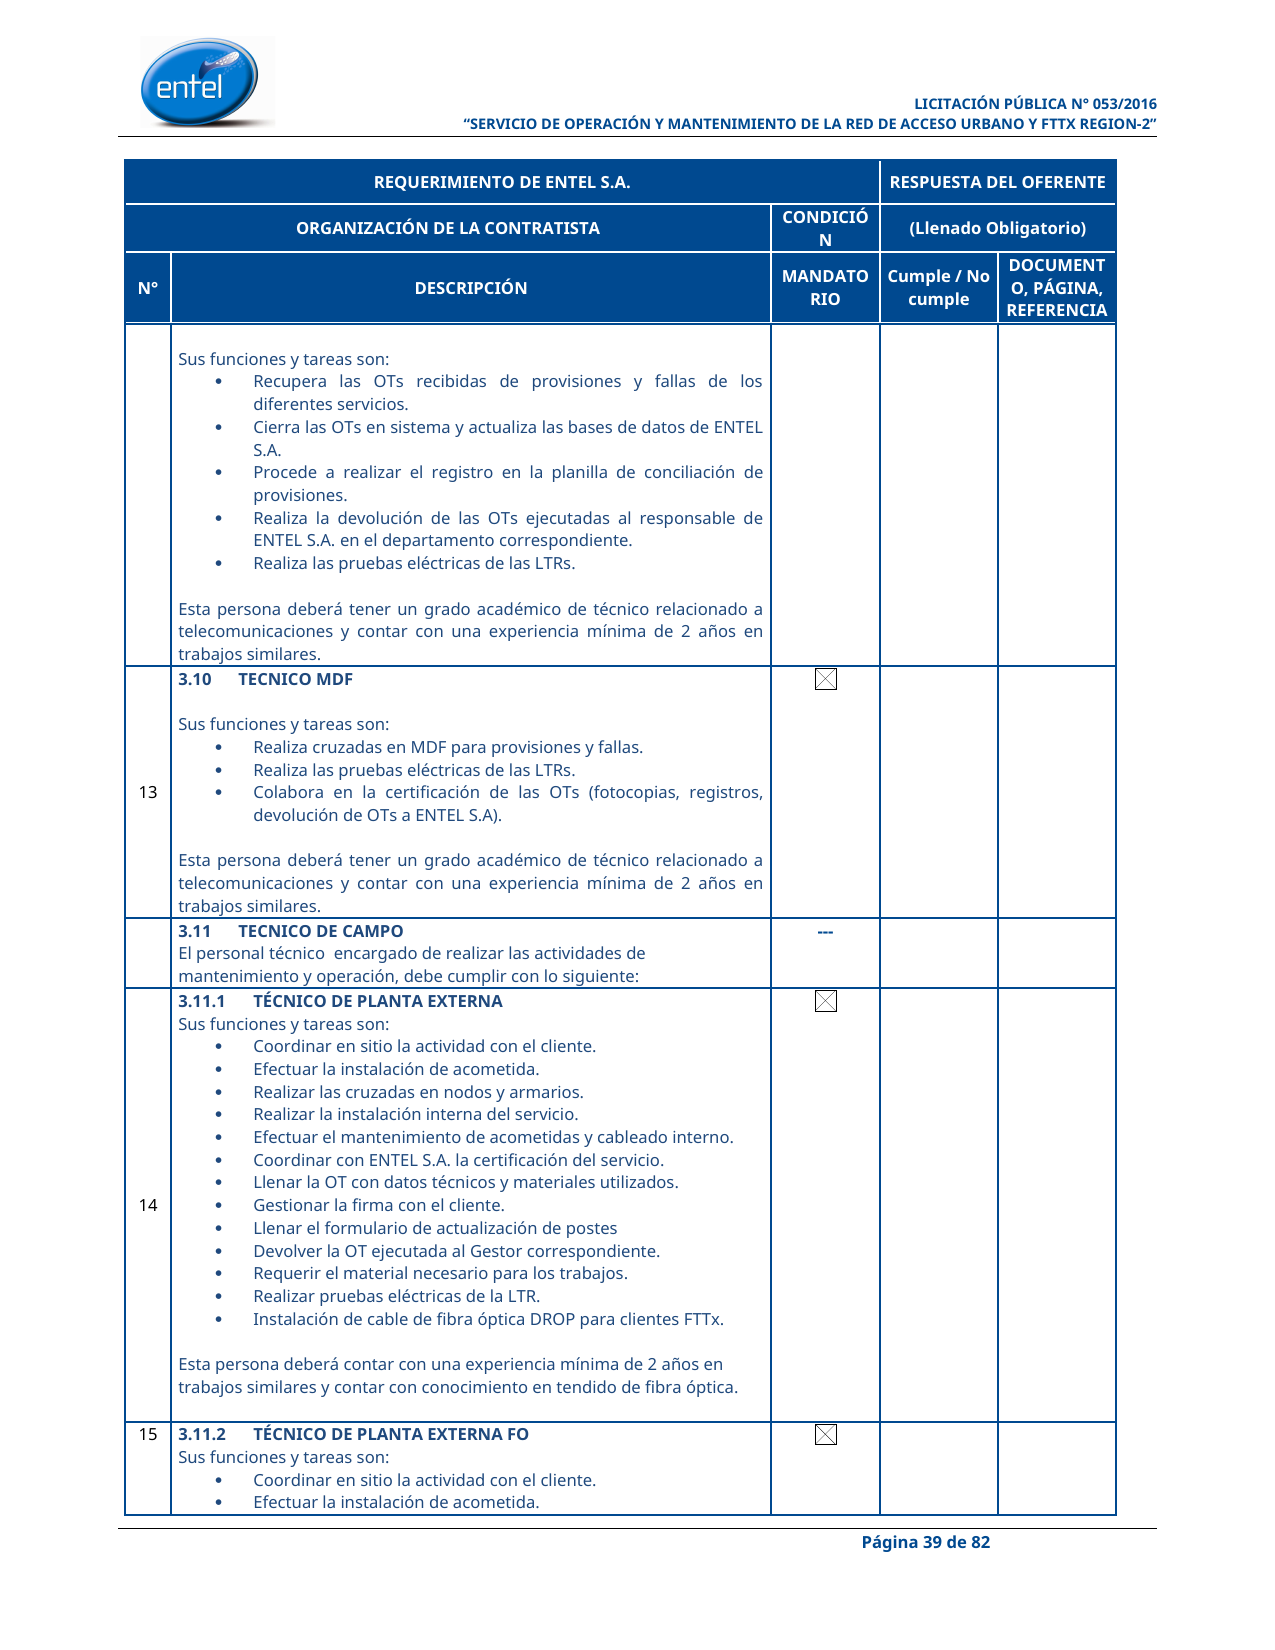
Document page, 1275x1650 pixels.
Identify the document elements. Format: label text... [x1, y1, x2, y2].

table_cell CONDICIÓN [772, 205, 879, 251]
table_cell [772, 989, 879, 1421]
table_cell [772, 325, 879, 665]
table_cell [999, 919, 1115, 987]
table_cell [999, 325, 1115, 665]
table_cell 14 [126, 989, 170, 1421]
table_cell TECNICO MDF Sus funciones y tareas son: Realiza cruzadas en MDF para provisiones y fallas. Realiza las pruebas eléctricas de las LTRs. Colabora en la certificación de las OTs (fotocopias, registros, devolución de OTs a ENTEL S.A). Esta persona deberá tener un grado académico de técnico relacionado a telecomunicaciones y contar con una experiencia mínima de 2 años en trabajos similares. [172, 667, 770, 917]
table_header RESPUESTA DEL OFERENTE [881, 161, 1115, 203]
table_cell DESCRIPCIÓN [172, 253, 770, 322]
table_cell TECNICO DE CAMPO El personal técnico encargado de realizar las actividades de mantenimiento y operación, debe cumplir con lo siguiente: [172, 919, 770, 987]
table_cell (Llenado Obligatorio) [881, 205, 1115, 251]
table_cell [999, 667, 1115, 917]
table_cell N° [126, 253, 170, 322]
table_cell [881, 667, 997, 917]
picture [140, 36, 276, 128]
table_cell DOCUMENTO, PÁGINA, REFERENCIA [999, 253, 1115, 322]
table_cell [881, 325, 997, 665]
table_cell 12 [126, 325, 170, 665]
table_cell Cumple / No cumple [881, 253, 997, 322]
table_header REQUERIMIENTO DE ENTEL S.A. [126, 161, 879, 203]
table_cell [881, 989, 997, 1421]
table_cell --- [772, 919, 879, 987]
table_cell [999, 1423, 1115, 1514]
table_cell MANDATORIO [772, 253, 879, 322]
table_cell [881, 1423, 997, 1514]
table_cell [881, 919, 997, 987]
table_cell 13 [126, 667, 170, 917]
table_cell [999, 989, 1115, 1421]
table_cell ORGANIZACIÓN DE LA CONTRATISTA [126, 205, 770, 251]
table_cell 15 [126, 1423, 170, 1514]
table_cell [772, 1423, 879, 1514]
table_cell TÉCNICO DE PLANTA EXTERNA Sus funciones y tareas son: Coordinar en sitio la actividad con el cliente. Efectuar la instalación de acometida. Realizar las cruzadas en nodos y armarios. Realizar la instalación interna del servicio. Efectuar el mantenimiento de acometidas y cableado interno. Coordinar con ENTEL S.A. la certificación del servicio. Llenar la OT con datos técnicos y materiales utilizados. Gestionar la firma con el cliente. Llenar el formulario de actualización de postes Devolver la OT ejecutada al Gestor correspondiente. Requerir el material necesario para los trabajos. Realizar pruebas eléctricas de la LTR. Instalación de cable de fibra óptica DROP para clientes FTTx. Esta persona deberá contar con una experiencia mínima de 2 años en trabajos similares y contar con conocimiento en tendido de fibra óptica. [172, 989, 770, 1421]
table_cell [126, 919, 170, 987]
table_cell [772, 667, 879, 917]
